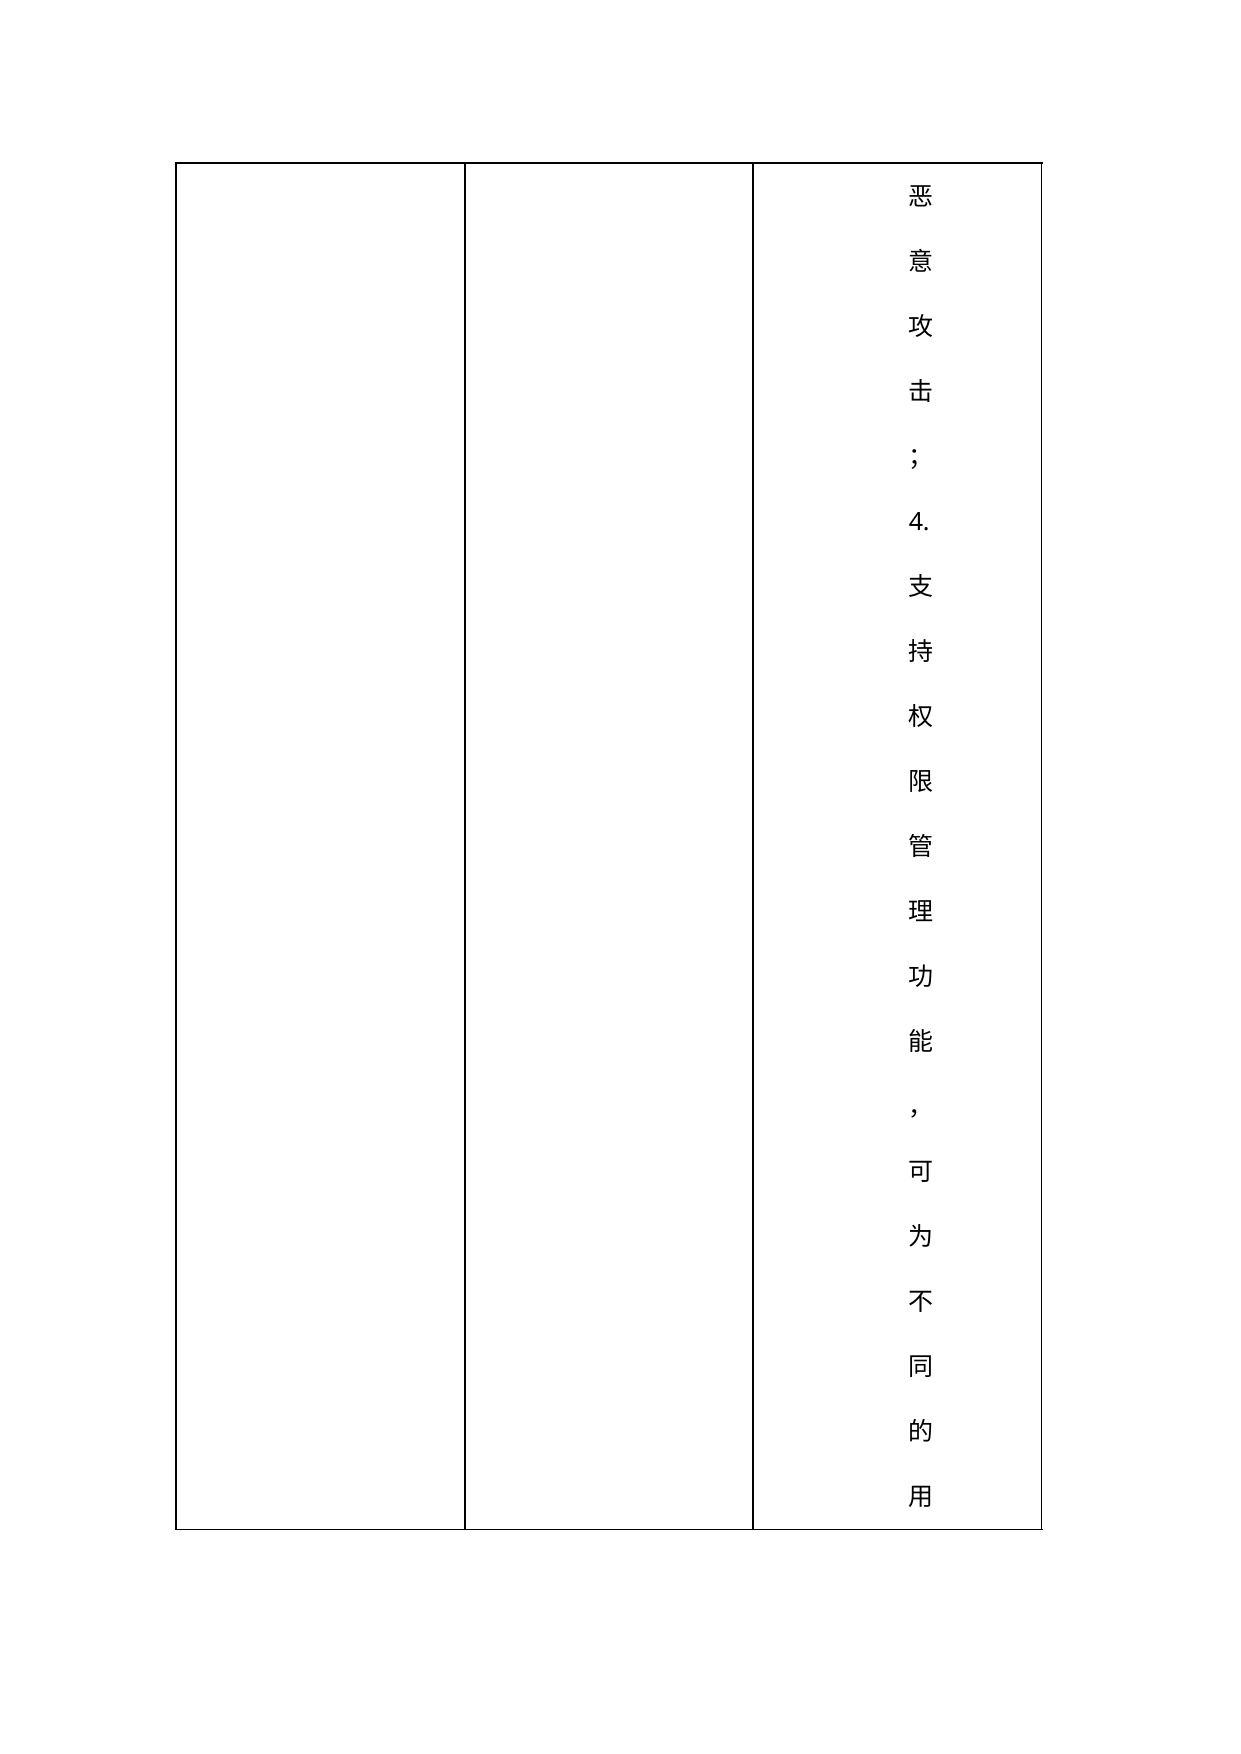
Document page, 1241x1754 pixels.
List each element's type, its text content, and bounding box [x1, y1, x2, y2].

table_cell [754, 164, 1041, 1528]
table_cell [466, 164, 752, 1528]
table_cell 1 [177, 164, 464, 1528]
